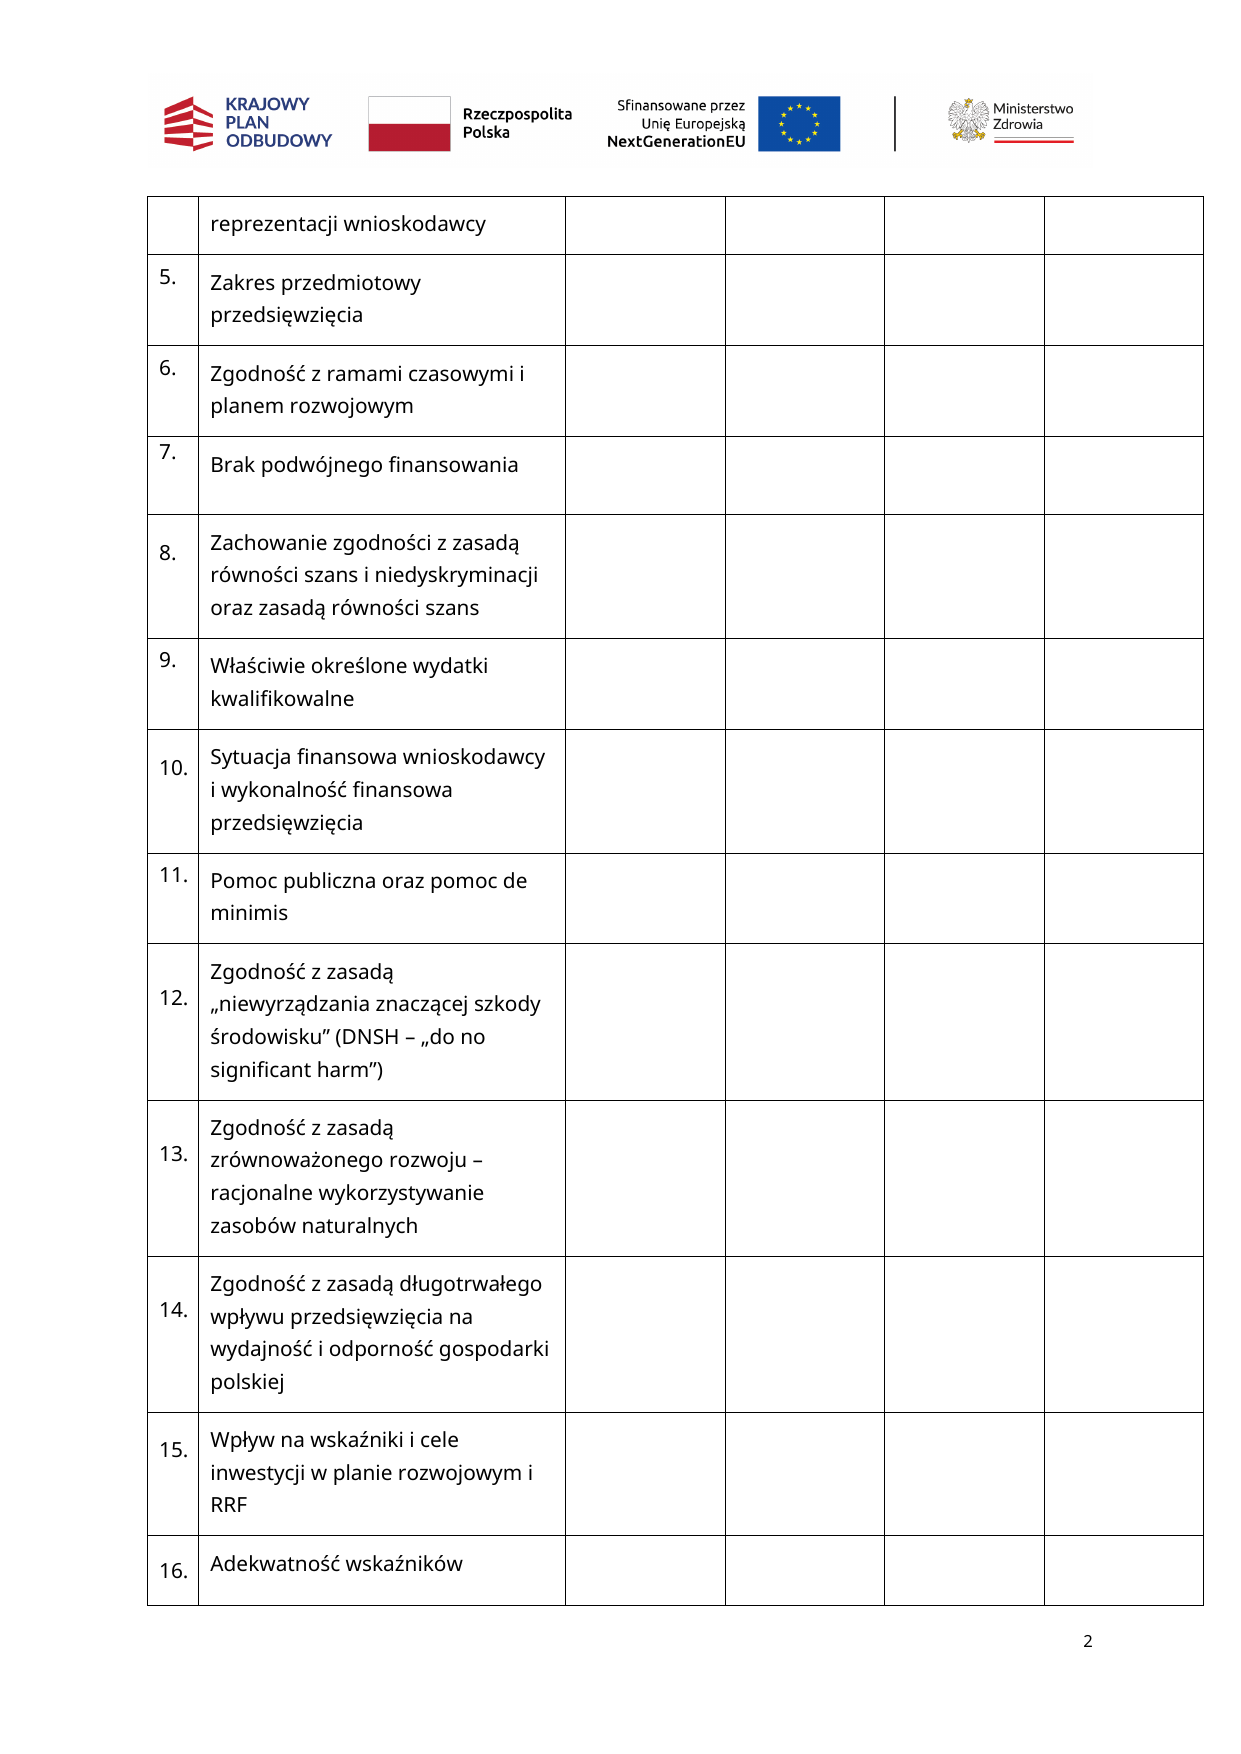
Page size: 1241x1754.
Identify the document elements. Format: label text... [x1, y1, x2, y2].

table_cell [148, 197, 198, 254]
table_cell [885, 1536, 1044, 1605]
table_cell [148, 437, 198, 514]
table_cell Zgodność z ramami czasowymi i planem rozwojowym [199, 346, 565, 436]
table_cell Zachowanie zgodności z zasadą równości szans i niedyskryminacji oraz zasadą równości szans [199, 515, 565, 638]
table_cell [148, 639, 198, 729]
table_cell [148, 730, 198, 852]
table_cell [726, 854, 884, 943]
table_cell [1045, 1257, 1203, 1412]
table_cell [566, 515, 725, 638]
table_cell Wpływ na wskaźniki i cele inwestycji w planie rozwojowym i RRF [199, 1413, 565, 1535]
table_cell [148, 346, 198, 436]
table_cell Adekwatność wskaźników własnych przedsięwzięcia [199, 1536, 565, 1605]
table_cell Zgodność z zasadą długotrwałego wpływu przedsięwzięcia na wydajność i odporność gospodarki polskiej [199, 1257, 565, 1412]
table_cell [885, 1101, 1044, 1256]
table_cell [726, 1536, 884, 1605]
table_cell [148, 1101, 198, 1256]
table_cell [885, 515, 1044, 638]
table_cell [726, 255, 884, 345]
table_cell [1045, 197, 1203, 254]
table_cell [1045, 730, 1203, 852]
table_cell [148, 1413, 198, 1535]
table_cell [1045, 854, 1203, 943]
table_cell Zgodność z zasadą zrównoważonego rozwoju – racjonalne wykorzystywanie zasobów naturalnych [199, 1101, 565, 1256]
table_cell [1045, 639, 1203, 729]
table_cell [566, 854, 725, 943]
table_cell [566, 944, 725, 1099]
table_cell [1045, 515, 1203, 638]
table_cell [885, 255, 1044, 345]
table_cell [566, 730, 725, 852]
table_cell [566, 639, 725, 729]
table_cell [566, 1413, 725, 1535]
table_cell Właściwie określone wydatki kwalifikowalne [199, 639, 565, 729]
table_cell [1045, 1101, 1203, 1256]
picture [147, 73, 1093, 168]
table_cell [566, 1536, 725, 1605]
table_cell [885, 1257, 1044, 1412]
table_cell [885, 437, 1044, 514]
table_cell [148, 854, 198, 943]
table_cell [726, 1101, 884, 1256]
table_cell [566, 1101, 725, 1256]
table_cell [885, 197, 1044, 254]
table_cell [726, 437, 884, 514]
table_cell [566, 197, 725, 254]
table_cell [885, 1413, 1044, 1535]
table_cell [726, 639, 884, 729]
table_cell [1045, 437, 1203, 514]
table_cell [726, 346, 884, 436]
table_cell [726, 730, 884, 852]
table_cell [885, 639, 1044, 729]
table_cell [566, 437, 725, 514]
table_cell [148, 255, 198, 345]
table_cell [885, 854, 1044, 943]
table_cell [885, 730, 1044, 852]
table_cell Zgodność z zasadą „niewyrządzania znaczącej szkody środowisku” (DNSH – „do no significant harm”) [199, 944, 565, 1099]
table_cell Zakres przedmiotowy przedsięwzięcia [199, 255, 565, 345]
table_cell [1045, 1413, 1203, 1535]
table_cell [566, 346, 725, 436]
table_cell Pomoc publiczna oraz pomoc de minimis [199, 854, 565, 943]
table_cell [148, 944, 198, 1099]
table_cell [726, 944, 884, 1099]
table_cell [148, 1257, 198, 1412]
table_cell [1045, 255, 1203, 345]
table_cell [726, 1257, 884, 1412]
table_cell [726, 515, 884, 638]
table_cell Sytuacja finansowa wnioskodawcy i wykonalność finansowa przedsięwzięcia [199, 730, 565, 852]
table_cell [148, 1536, 198, 1605]
table_cell [566, 1257, 725, 1412]
table_cell Podpisanie dokumentacji przez osobę uprawnioną do reprezentacji wnioskodawcy [199, 197, 565, 254]
table_cell [566, 255, 725, 345]
table_cell [726, 1413, 884, 1535]
table_cell [1045, 346, 1203, 436]
table_cell [148, 515, 198, 638]
table_cell [1045, 944, 1203, 1099]
table_cell [1045, 1536, 1203, 1605]
table_cell [726, 197, 884, 254]
table_cell [885, 944, 1044, 1099]
table_cell [885, 346, 1044, 436]
table_cell Brak podwójnego finansowania [199, 437, 565, 514]
